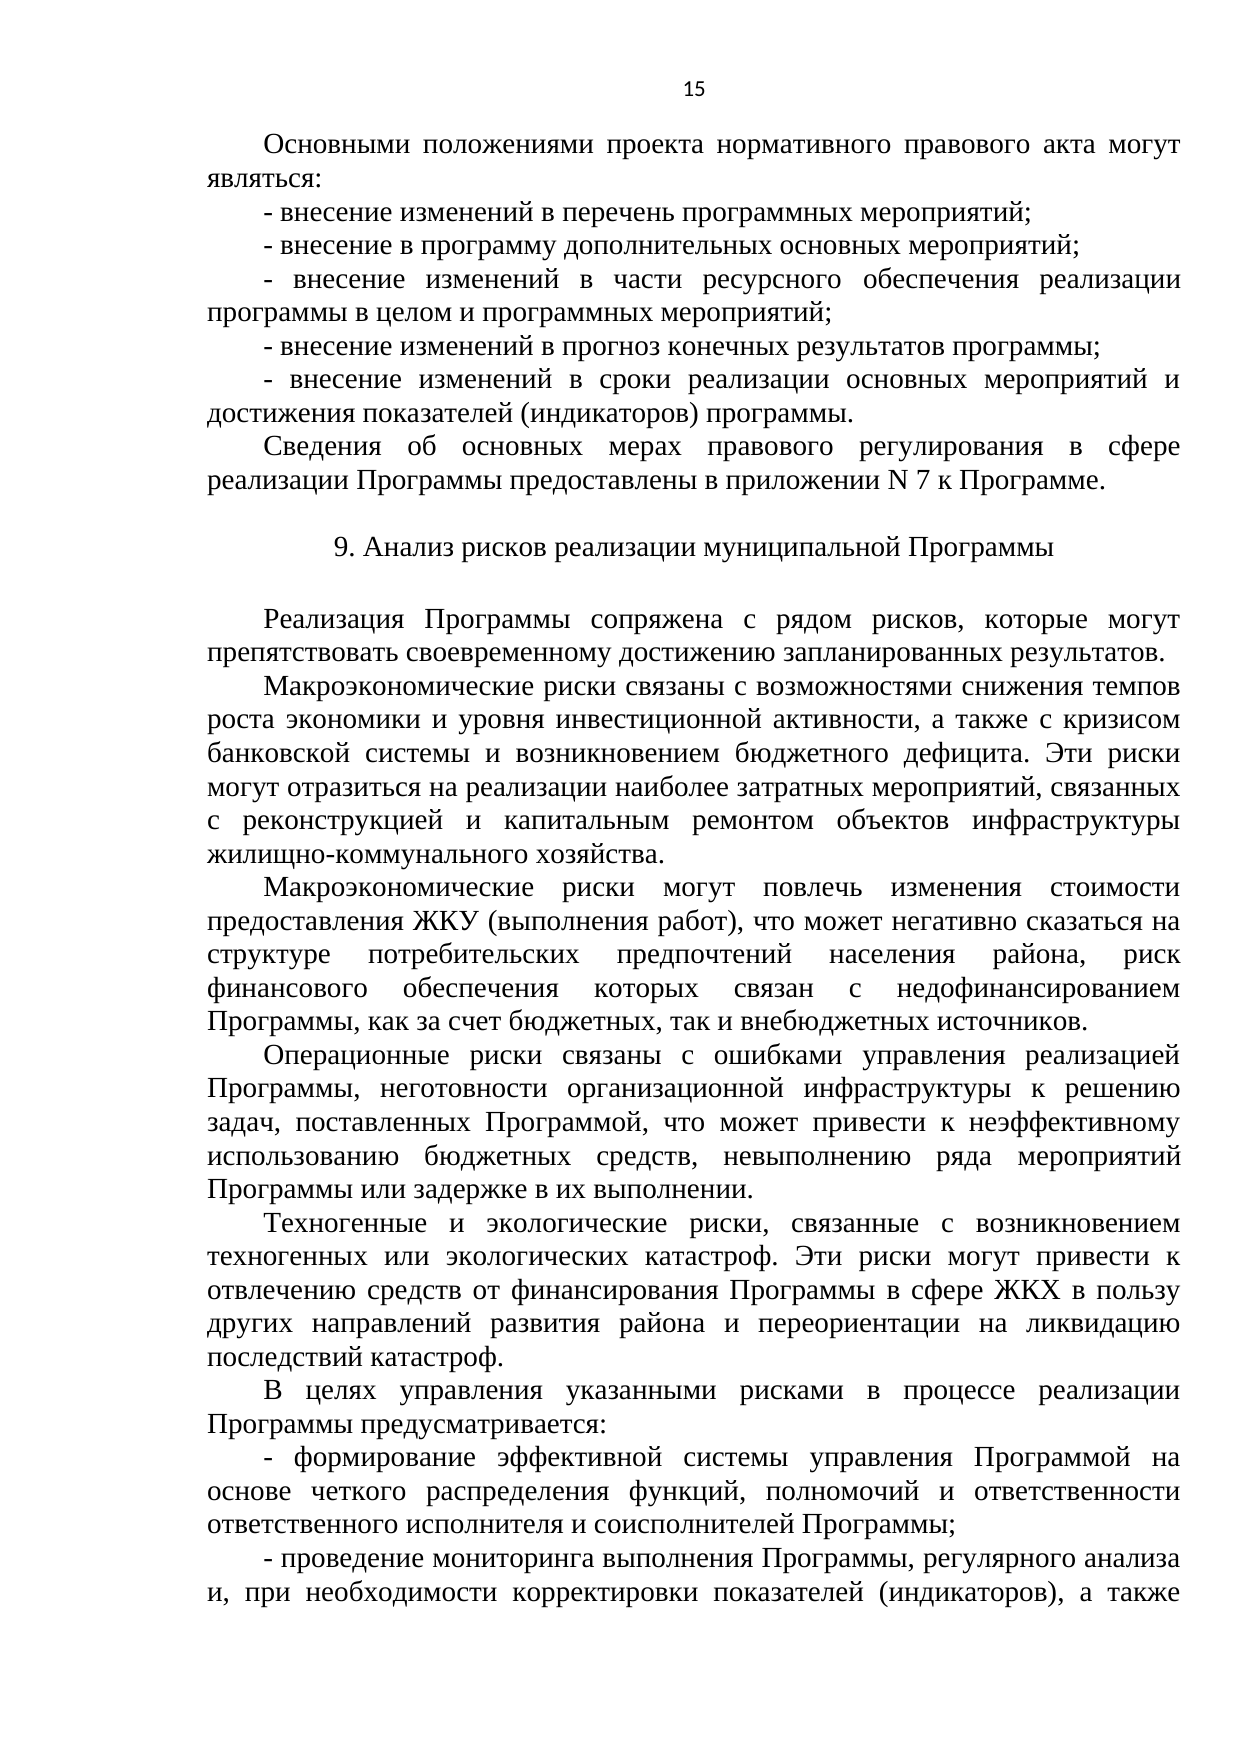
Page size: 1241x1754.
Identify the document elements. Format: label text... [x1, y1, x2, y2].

text Техногенные и экологические риски, связанные с возникновением техногенных или экологических катастроф. Эти риски могут привести к отвлечению средств от финансирования Программы в сфере ЖКХ в пользу других направлений развития района и переориентации на ликвидацию последствий катастроф. [207, 1205, 1181, 1372]
text Основными положениями проекта нормативного правового акта могут являться: [207, 127, 1181, 194]
text В целях управления указанными рисками в процессе реализации Программы предусматривается: [207, 1372, 1181, 1439]
text - внесение изменений в сроки реализации основных мероприятий и достижения показателей (индикаторов) программы. [207, 361, 1181, 428]
text 9. Анализ рисков реализации муниципальной Программы [207, 529, 1181, 563]
text Сведения об основных мерах правового регулирования в сфере реализации Программы предоставлены в приложении N 7 к Программе. [207, 428, 1181, 496]
text - внесение изменений в перечень программных мероприятий; [207, 194, 1181, 227]
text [207, 1540, 1181, 1607]
text Реализация Программы сопряжена с рядом рисков, которые могут препятствовать своевременному достижению запланированных результатов. [207, 601, 1181, 668]
text Операционные риски связаны с ошибками управления реализацией Программы, неготовности организационной инфраструктуры к решению задач, поставленных Программой, что может привести к неэффективному использованию бюджетных средств, невыполнению ряда мероприятий Программы или задержке в их выполнении. [207, 1037, 1181, 1205]
text Макроэкономические риски могут повлечь изменения стоимости предоставления ЖКУ (выполнения работ), что может негативно сказаться на структуре потребительских предпочтений населения района, риск финансового обеспечения которых связан с недофинансированием Программы, как за счет бюджетных, так и внебюджетных источников. [207, 869, 1181, 1037]
text - формирование эффективной системы управления Программой на основе четкого распределения функций, полномочий и ответственности ответственного исполнителя и соисполнителей Программы; [207, 1439, 1181, 1540]
text Макроэкономические риски связаны с возможностями снижения темпов роста экономики и уровня инвестиционной активности, а также с кризисом банковской системы и возникновением бюджетного дефицита. Эти риски могут отразиться на реализации наиболее затратных мероприятий, связанных с реконструкцией и капитальным ремонтом объектов инфраструктуры жилищно-коммунального хозяйства. [207, 668, 1181, 869]
text - внесение изменений в части ресурсного обеспечения реализации программы в целом и программных мероприятий; [207, 261, 1181, 328]
text - внесение изменений в прогноз конечных результатов программы; [207, 328, 1181, 361]
text - внесение в программу дополнительных основных мероприятий; [207, 227, 1181, 261]
